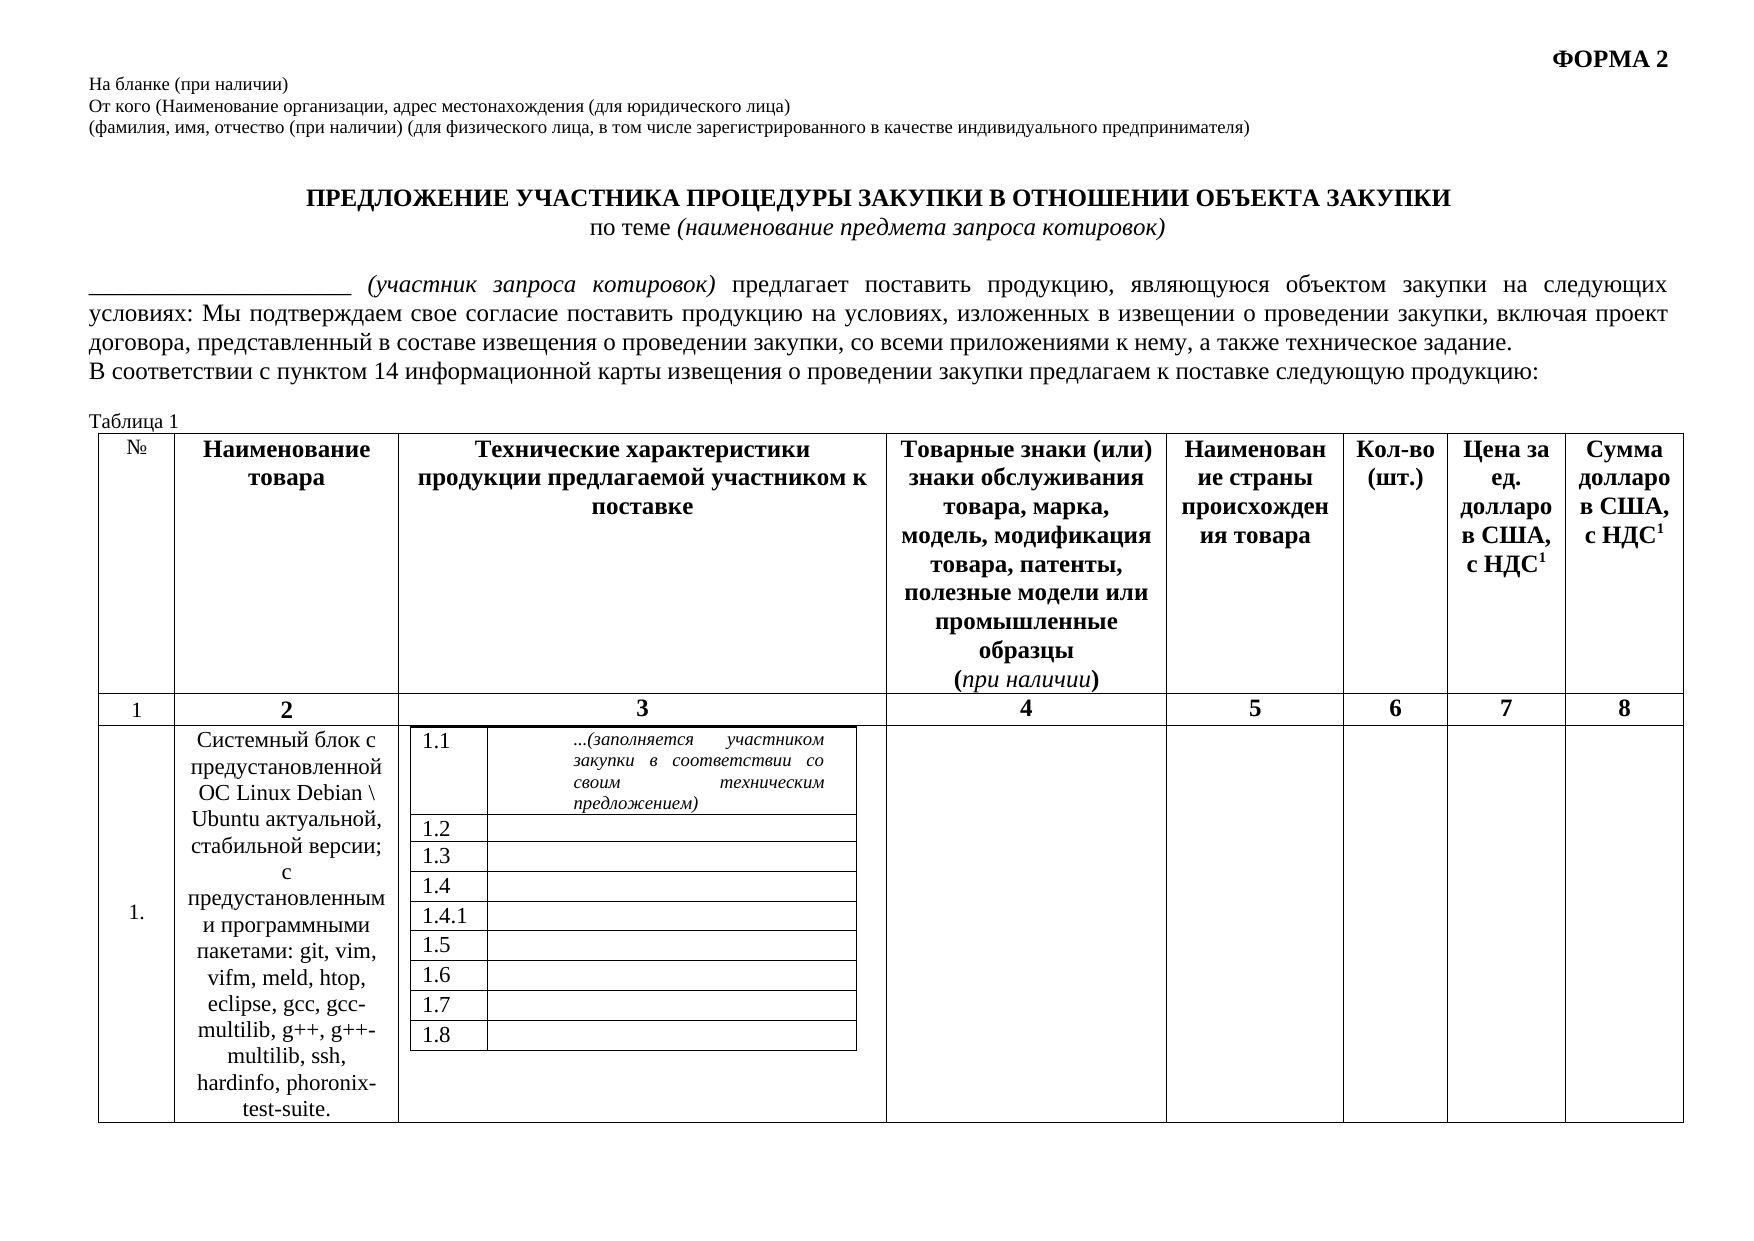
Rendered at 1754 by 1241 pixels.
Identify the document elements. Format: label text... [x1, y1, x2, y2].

table_cell 3 [399, 694, 886, 725]
table_header Кол-во (шт.) [1344, 434, 1447, 692]
table_header Наименование страны происхождения товара [1167, 434, 1343, 692]
table_cell [1566, 726, 1683, 1122]
table_cell [399, 726, 886, 1122]
text От кого (Наименование организации, адрес местонахождения (для юридического лица) [89, 94, 1668, 116]
table_header Цена за ед. долларов США, с НДС1 [1448, 434, 1565, 692]
table_cell [1344, 726, 1447, 1122]
table_header Товарные знаки (или) знаки обслуживания товара, марка, модель, модификация товара, патенты, полезные модели или промышленные образцы (при наличии) [887, 434, 1166, 692]
text ФОРМА 2 [325, 44, 1668, 73]
table_cell 7 [1448, 694, 1565, 725]
table_cell Системный блок с предустановленной ОС Linux Debian \ Ubuntu актуальной, стабильной версии; с предустановленными программными пакетами: git, vim, vifm, meld, htop, eclipse, gcc, gcc-multilib, g++, g++-multilib, ssh, hardinfo, phoronix-test-suite. [175, 726, 398, 1122]
table_cell [1448, 726, 1565, 1122]
table_cell [887, 726, 1166, 1122]
table_header Сумма долларов США, с НДС1 [1566, 434, 1683, 692]
table_cell 2 [175, 694, 398, 725]
text ПРЕДЛОЖЕНИЕ УЧАСТНИКА ПРОЦЕДУРЫ ЗАКУПКИ В ОТНОШЕНИИ ОБЪЕКТА ЗАКУПКИ [89, 183, 1668, 212]
table_header Наименование товара [175, 434, 398, 692]
text Таблица 1 [89, 409, 1668, 433]
table_cell 1 [99, 694, 174, 725]
table_cell 5 [1167, 694, 1343, 725]
text _____________________ (участник запроса котировок) предлагает поставить продукцию, являющуюся объектом закупки на следующих условиях: Мы подтверждаем свое согласие поставить продукцию на условиях, изложенных в извещении о проведении закупки, включая проект договора, представленный в составе извещения о проведении закупки, со всеми приложениями к нему, а также техническое задание. [89, 269, 1668, 356]
table_header № [99, 434, 174, 692]
table_cell [1167, 726, 1343, 1122]
text В соответствии с пунктом 14 информационной карты извещения о проведении закупки предлагаем к поставке следующую продукцию: [89, 356, 1668, 384]
text (фамилия, имя, отчество (при наличии) (для физического лица, в том числе зарегистрированного в качестве индивидуального предпринимателя) [89, 116, 1668, 138]
table_cell 1. [99, 726, 174, 1122]
table_cell 4 [887, 694, 1166, 725]
table_header Технические характеристики продукции предлагаемой участником к поставке [399, 434, 886, 692]
text по теме (наименование предмета запроса котировок) [89, 212, 1668, 241]
text На бланке (при наличии) [89, 73, 1668, 94]
table_cell 8 [1566, 694, 1683, 725]
table_cell 6 [1344, 694, 1447, 725]
